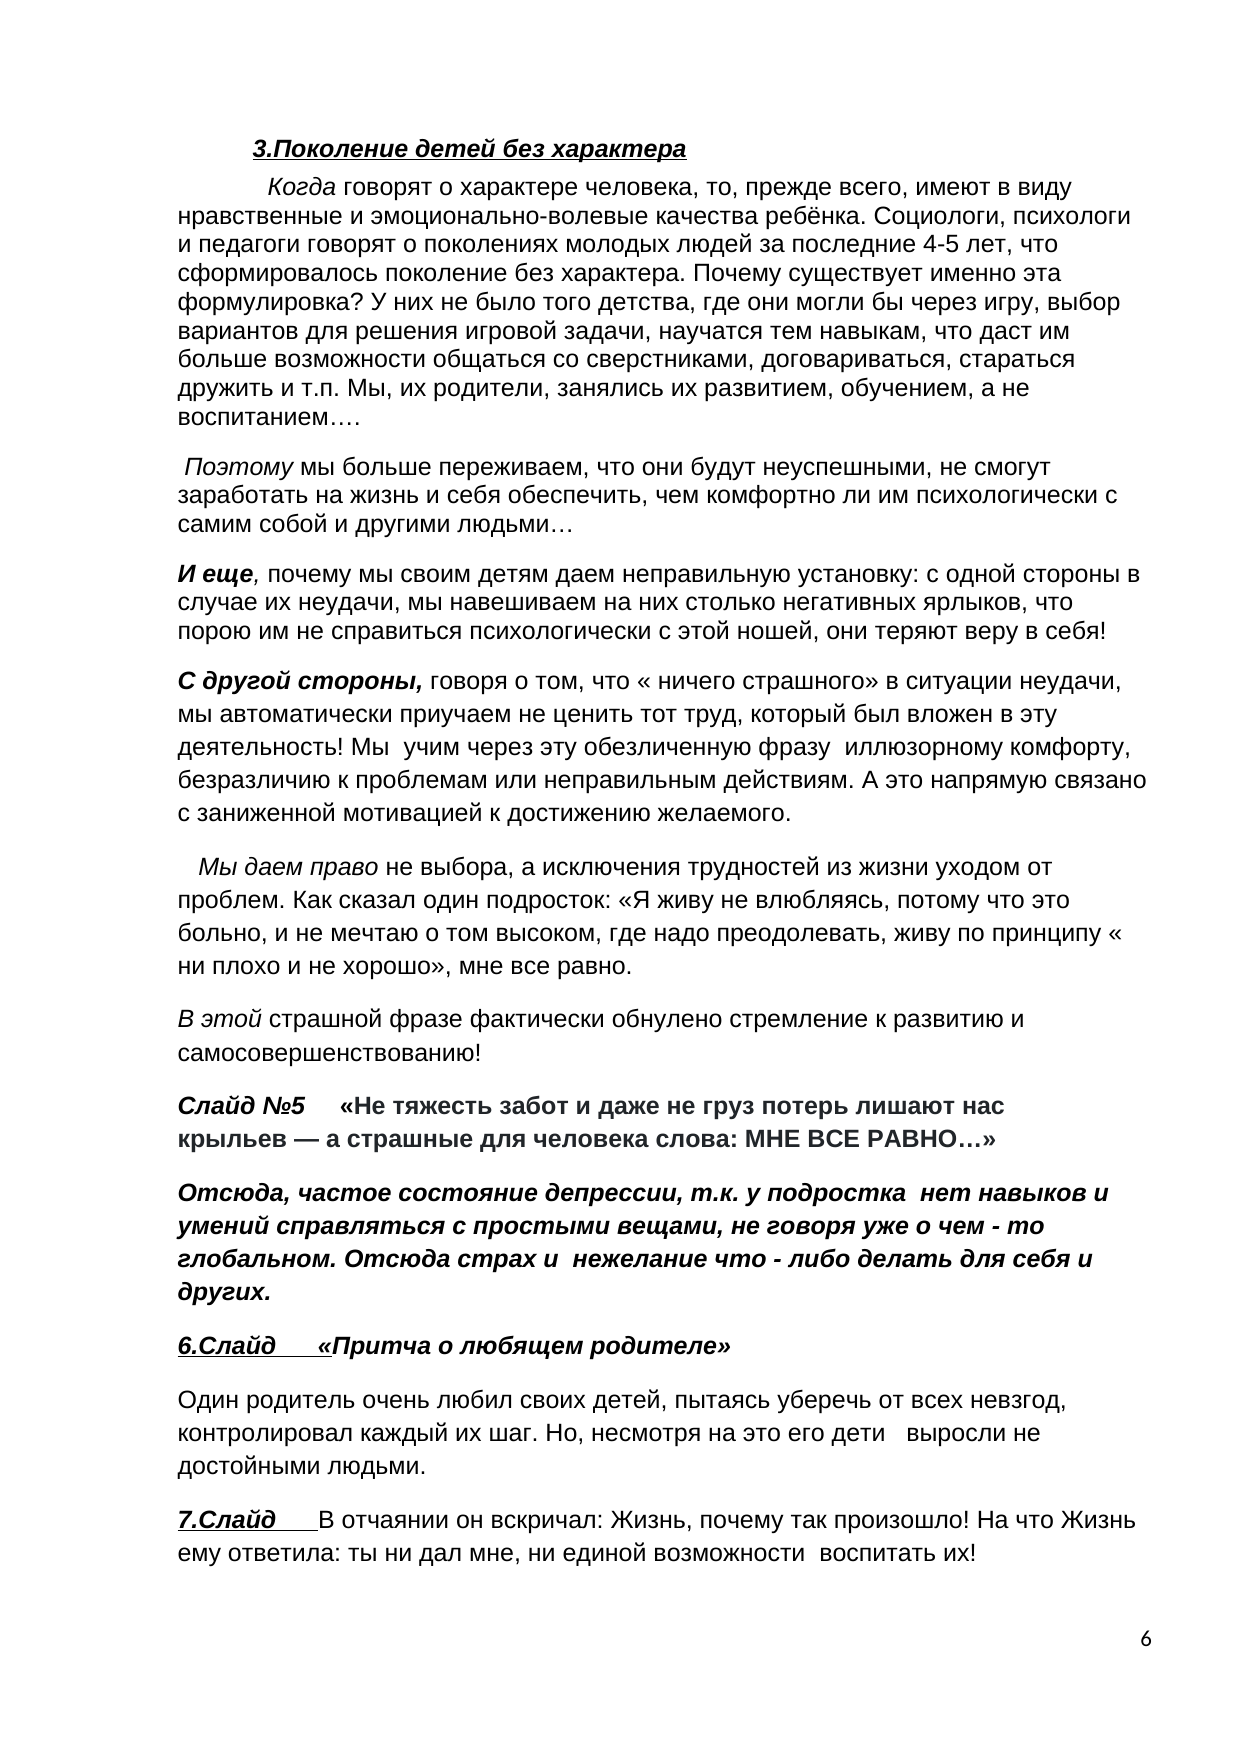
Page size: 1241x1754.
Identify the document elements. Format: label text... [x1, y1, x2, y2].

subtitle 3.Поколение детей без характера [252, 118, 1152, 163]
text 7.Слайд В отчаянии он вскричал: Жизнь, почему так произошло! На что Жизнь ему ответила: ты ни дал мне, ни единой возможности воспитать их! [177, 1505, 1152, 1567]
text Мы даем право не выбора, а исключения трудностей из жизни уходом от проблем. Как сказал один подросток: «Я живу не влюбляясь, потому что это больно, и не мечтаю о том высоком, где надо преодолевать, живу по принципу « ни плохо и не хорошо», мне все равно. [177, 852, 1152, 979]
text В этой страшной фразе фактически обнулено стремление к развитию и самосовершенствованию! [177, 1004, 1152, 1066]
text Когда говорят о характере человека, то, прежде всего, имеют в виду нравственные и эмоционально-волевые качества ребёнка. Социологи, психологи и педагоги говорят о поколениях молодых людей за последние 4-5 лет, что сформировалось поколение без характера. Почему существует именно эта формулировка? У них не было того детства, где они могли бы через игру, выбор вариантов для решения игровой задачи, научатся тем навыкам, что даст им больше возможности общаться со сверстниками, договариваться, стараться дружить и т.п. Мы, их родители, занялись их развитием, обучением, а не воспитанием…. [177, 172, 1152, 431]
text И еще, почему мы своим детям даем неправильную установку: с одной стороны в случае их неудачи, мы навешиваем на них столько негативных ярлыков, что порою им не справиться психологически с этой ношей, они теряют веру в себя! [177, 558, 1152, 645]
text Слайд №5 «Не тяжесть забот и даже не груз потерь лишают нас крыльев — а страшные для человека слова: МНЕ ВСЕ РАВНО…» [177, 1091, 1152, 1153]
text Один родитель очень любил своих детей, пытаясь уберечь от всех невзгод, контролировал каждый их шаг. Но, несмотря на это его дети выросли не достойными людьми. [177, 1385, 1152, 1480]
text С другой стороны, говоря о том, что « ничего страшного» в ситуации неудачи, мы автоматически приучаем не ценить тот труд, который был вложен в эту деятельность! Мы учим через эту обезличенную фразу иллюзорному комфорту, безразличию к проблемам или неправильным действиям. А это напрямую связано с заниженной мотивацией к достижению желаемого. [177, 666, 1152, 826]
text 6.Слайд «Притча о любящем родителе» [177, 1331, 1152, 1360]
text Поэтому мы больше переживаем, что они будут неуспешными, не смогут заработать на жизнь и себя обеспечить, чем комфортно ли им психологически с самим собой и другими людьми… [177, 451, 1152, 538]
text Отсюда, частое состояние депрессии, т.к. у подростка нет навыков и умений справляться с простыми вещами, не говоря уже о чем - то глобальном. Отсюда страх и нежелание что - либо делать для себя и других. [177, 1178, 1152, 1306]
